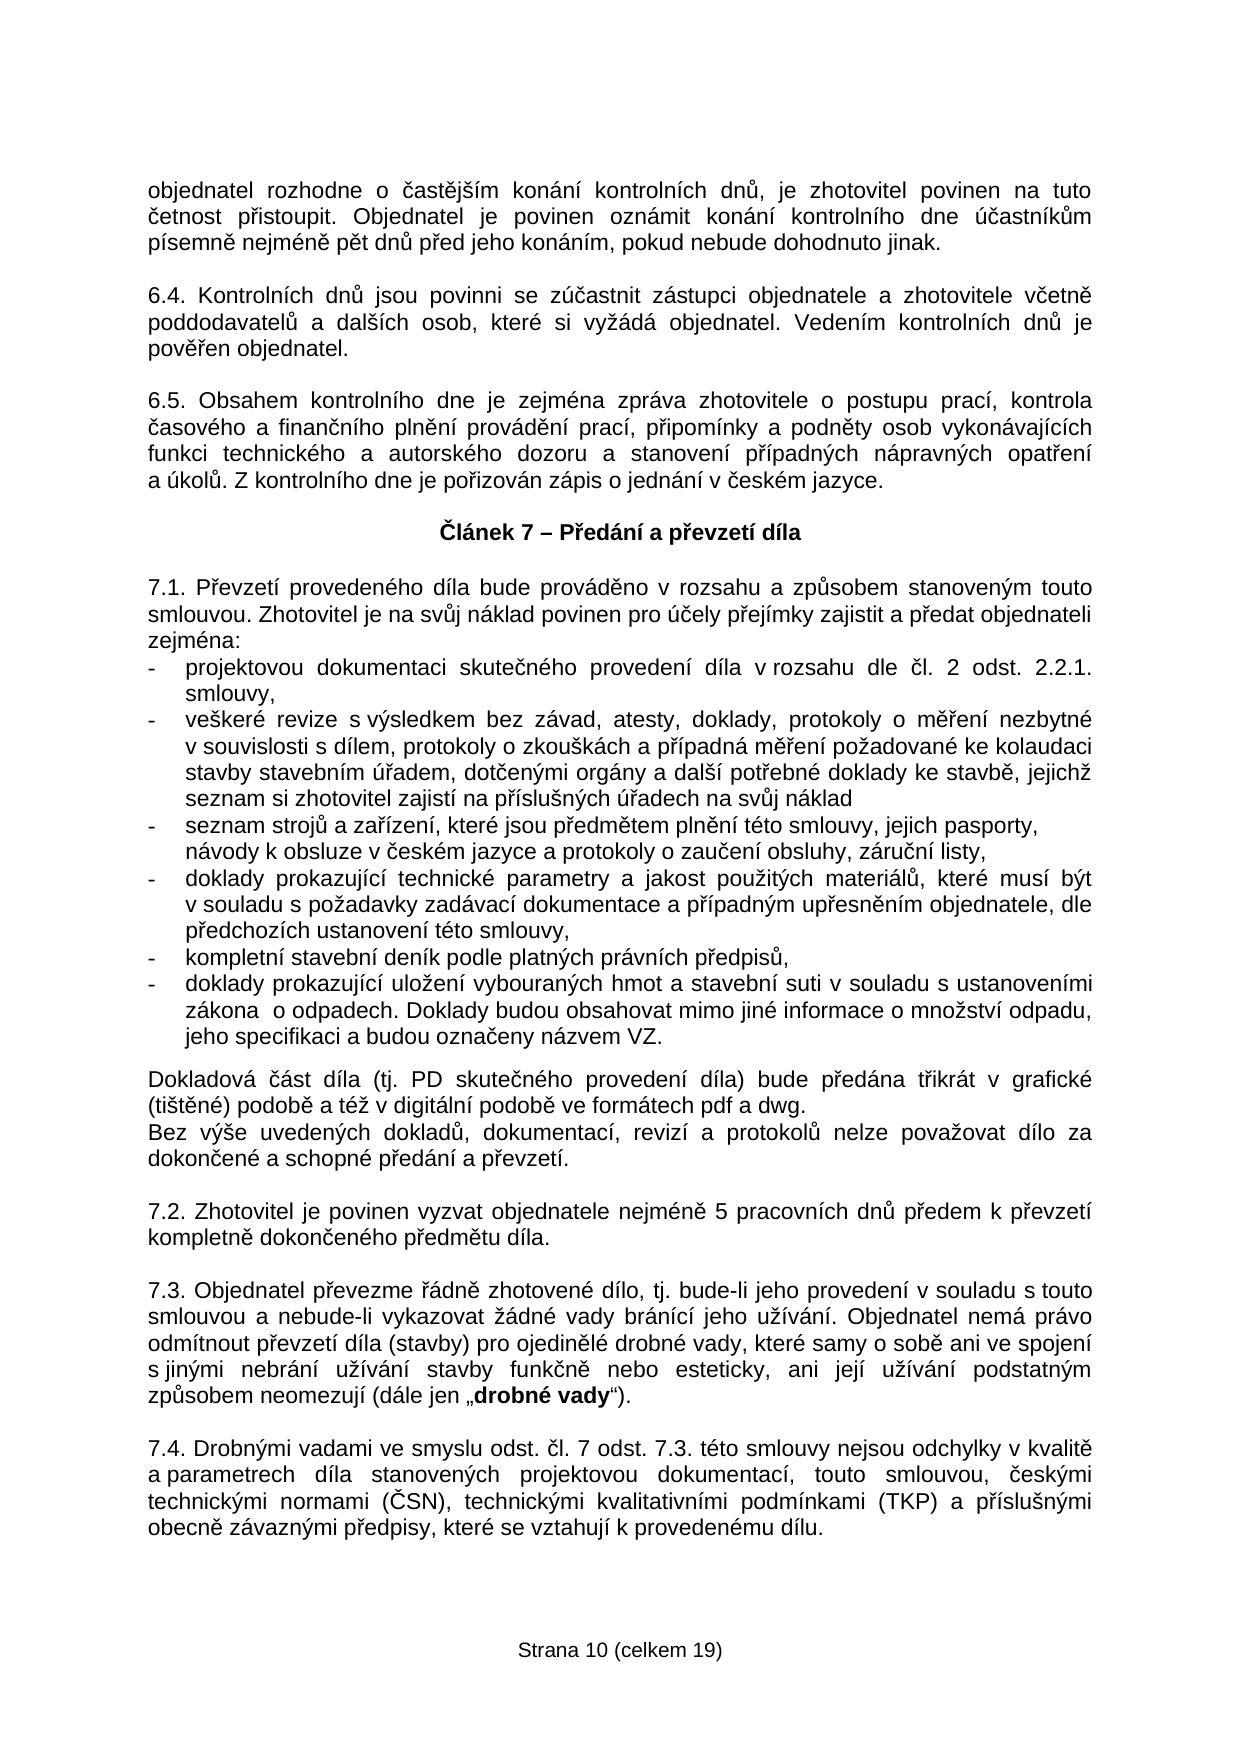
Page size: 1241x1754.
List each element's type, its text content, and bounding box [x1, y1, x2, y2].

text 6.5. Obsahem kontrolního dne je zejména zpráva zhotovitele o postupu prací, kontrola časového a finančního plnění provádění prací, připomínky a podněty osob vykonávajících funkci technického a autorského dozoru a stanovení případných nápravných opatření a úkolů. Z kontrolního dne je pořizován zápis o jednání v českém jazyce. [148, 387, 1093, 493]
text 7.2. Zhotovitel je povinen vyzvat objednatele nejméně 5 pracovních dnů předem k převzetí kompletně dokončeného předmětu díla. [148, 1198, 1093, 1251]
list doklady prokazující technické parametry a jakost použitých materiálů, které musí být v souladu s požadavky zadávací dokumentace a případným upřesněním objednatele, dle předchozích ustanovení této smlouvy, [148, 864, 1093, 944]
text 7.1. Převzetí provedeného díla bude prováděno v rozsahu a způsobem stanoveným touto smlouvou. Zhotovitel je na svůj náklad povinen pro účely přejímky zajistit a předat objednateli zejména: [148, 574, 1093, 653]
text 7.3. Objednatel převezme řádně zhotovené dílo, tj. bude-li jeho provedení v souladu s touto smlouvou a nebude-li vykazovat žádné vady bránící jeho užívání. Objednatel nemá právo odmítnout převzetí díla (stavby) pro ojedinělé drobné vady, které samy o sobě ani ve spojení s jinými nebrání užívání stavby funkčně nebo esteticky, ani její užívání podstatným způsobem neomezují (dále jen „drobné vady“). [148, 1277, 1093, 1409]
list projektovou dokumentaci skutečného provedení díla v rozsahu dle čl. 2 odst. 2.2.1. smlouvy, [148, 653, 1093, 706]
list seznam strojů a zařízení, které jsou předmětem plnění této smlouvy, jejich pasporty, návody k obsluze v českém jazyce a protokoly o zaučení obsluhy, záruční listy, [148, 812, 1093, 864]
list doklady prokazující uložení vybouraných hmot a stavební suti v souladu s ustanoveními zákona o odpadech. Doklady budou obsahovat mimo jiné informace o množství odpadu, jeho specifikaci a budou označeny názvem VZ. [148, 970, 1093, 1049]
text Článek 7 – Předání a převzetí díla [148, 493, 1093, 546]
text Dokladová část díla (tj. PD skutečného provedení díla) bude předána třikrát v grafické (tištěné) podobě a též v digitální podobě ve formátech pdf a dwg. [148, 1066, 1093, 1119]
text 7.4. Drobnými vadami ve smyslu odst. čl. 7 odst. 7.3. této smlouvy nejsou odchylky v kvalitě a parametrech díla stanovených projektovou dokumentací, touto smlouvou, českými technickými normami (ČSN), technickými kvalitativními podmínkami (TKP) a příslušnými obecně závaznými předpisy, které se vztahují k provedenému dílu. [148, 1435, 1093, 1540]
text 6.4. Kontrolních dnů jsou povinni se zúčastnit zástupci objednatele a zhotovitele včetně poddodavatelů a dalších osob, které si vyžádá objednatel. Vedením kontrolních dnů je pověřen objednatel. [148, 282, 1093, 361]
list veškeré revize s výsledkem bez závad, atesty, doklady, protokoly o měření nezbytné v souvislosti s dílem, protokoly o zkouškách a případná měření požadované ke kolaudaci stavby stavebním úřadem, dotčenými orgány a další potřebné doklady ke stavbě, jejichž seznam si zhotovitel zajistí na příslušných úřadech na svůj náklad [148, 706, 1093, 812]
list kompletní stavební deník podle platných právních předpisů, [148, 944, 1093, 970]
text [148, 177, 1093, 256]
text Bez výše uvedených dokladů, dokumentací, revizí a protokolů nelze považovat dílo za dokončené a schopné předání a převzetí. [148, 1119, 1093, 1171]
